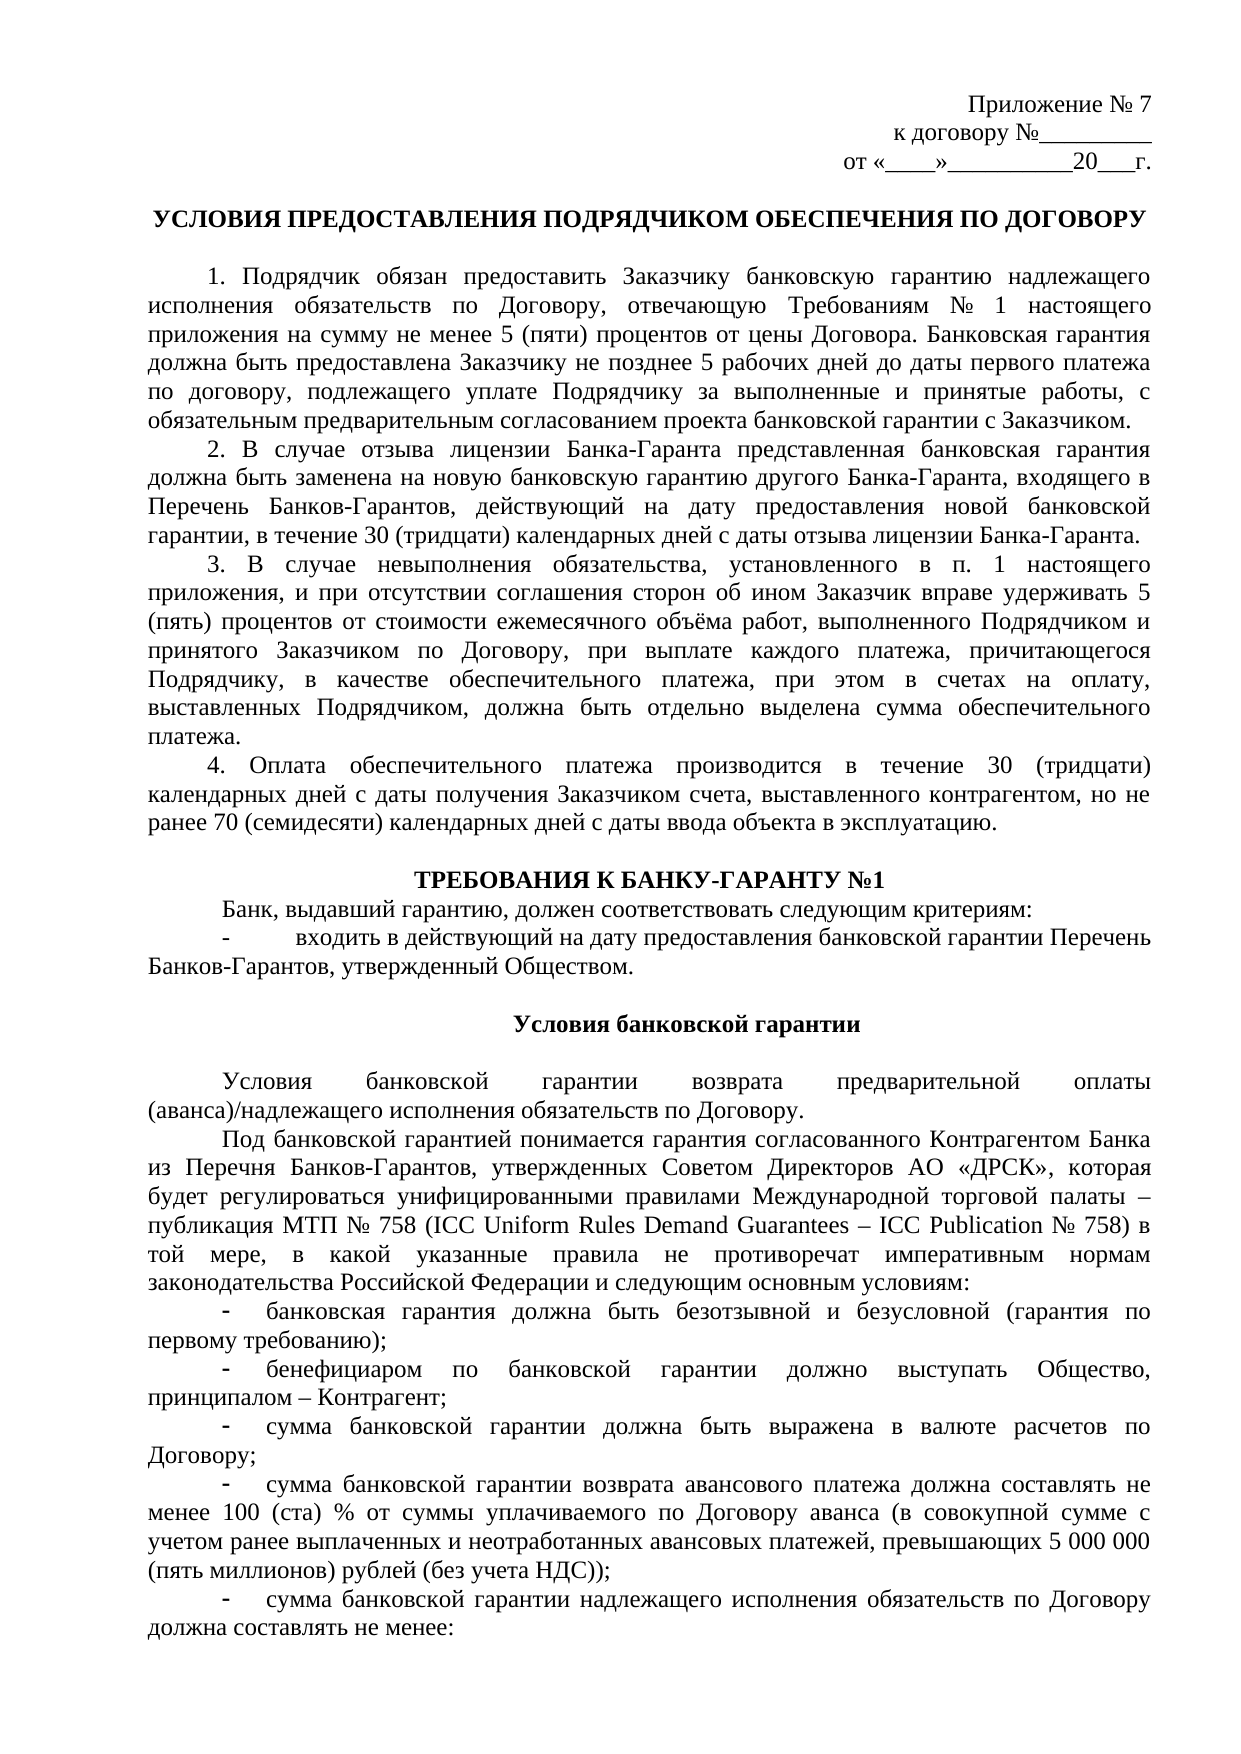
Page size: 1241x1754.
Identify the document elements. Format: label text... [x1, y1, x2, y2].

text Условия банковской гарантии возврата предварительной оплаты (аванса)/надлежащего исполнения обязательств по Договору. [148, 1066, 1152, 1124]
text Приложение № 7 [148, 89, 1152, 117]
text 2. В случае отзыва лицензии Банка-Гаранта представленная банковская гарантия должна быть заменена на новую банковскую гарантию другого Банка-Гаранта, входящего в Перечень Банков-Гарантов, действующий на дату предоставления новой банковской гарантии, в течение 30 (тридцати) календарных дней с даты отзыва лицензии Банка-Гаранта. [148, 434, 1152, 549]
list банковская гарантия должна быть безотзывной и безусловной (гарантия по первому требованию); [148, 1296, 1152, 1354]
text Условия предоставления ПОДРЯДЧИКОМ обеспечения по договору [148, 204, 1152, 232]
text Банк, выдавший гарантию, должен соответствовать следующим критериям: [148, 894, 1152, 922]
text Условия банковской гарантии [148, 1009, 1152, 1037]
text - входить в действующий на дату предоставления банковской гарантии Перечень Банков-Гарантов, утвержденный Обществом. [148, 922, 1152, 980]
list сумма банковской гарантии возврата авансового платежа должна составлять не менее 100 (ста) % от суммы уплачиваемого по Договору аванса (в совокупной сумме с учетом ранее выплаченных и неотработанных авансовых платежей, превышающих 5 000 000 (пять миллионов) рублей (без учета НДС)); [148, 1469, 1152, 1584]
text 1. Подрядчик обязан предоставить Заказчику банковскую гарантию надлежащего исполнения обязательств по Договору, отвечающую Требованиям № 1 настоящего приложения на сумму не менее 5 (пяти) процентов от цены Договора. Банковская гарантия должна быть предоставлена Заказчику не позднее 5 рабочих дней до даты первого платежа по договору, подлежащего уплате Подрядчику за выполненные и принятые работы, с обязательным предварительным согласованием проекта банковской гарантии с Заказчиком. [148, 261, 1152, 434]
list сумма банковской гарантии должна быть выражена в валюте расчетов по Договору; [148, 1411, 1152, 1469]
list 4. Оплата обеспечительного платежа производится в течение 30 (тридцати) календарных дней с даты получения Заказчиком счета, выставленного контрагентом, но не ранее 70 (семидесяти) календарных дней с даты ввода объекта в эксплуатацию. [148, 750, 1152, 836]
list бенефициаром по банковской гарантии должно выступать Общество, принципалом – Контрагент; [148, 1354, 1152, 1411]
text от «____»__________20___г. [748, 146, 1152, 175]
text ТРЕБОВАНИЯ К БАНКУ-ГАРАНТУ №1 [148, 865, 1152, 894]
text к договору №_________ [748, 117, 1152, 146]
list сумма банковской гарантии надлежащего исполнения обязательств по Договору должна составлять не менее: [148, 1584, 1152, 1641]
list 3. В случае невыполнения обязательства, установленного в п. 1 настоящего приложения, и при отсутствии соглашения сторон об ином Заказчик вправе удерживать 5 (пять) процентов от стоимости ежемесячного объёма работ, выполненного Подрядчиком и принятого Заказчиком по Договору, при выплате каждого платежа, причитающегося Подрядчику, в качестве обеспечительного платежа, при этом в счетах на оплату, выставленных Подрядчиком, должна быть отдельно выделена сумма обеспечительного платежа. [148, 549, 1152, 750]
text Под банковской гарантией понимается гарантия согласованного Контрагентом Банка из Перечня Банков-Гарантов, утвержденных Советом Директоров АО «ДРСК», которая будет регулироваться унифицированными правилами Международной торговой палаты – публикация МТП № 758 (ICC Uniform Rules Demand Guarantees – ICC Publication № 758) в той мере, в какой указанные правила не противоречат императивным нормам законодательства Российской Федерации и следующим основным условиям: [148, 1124, 1152, 1296]
